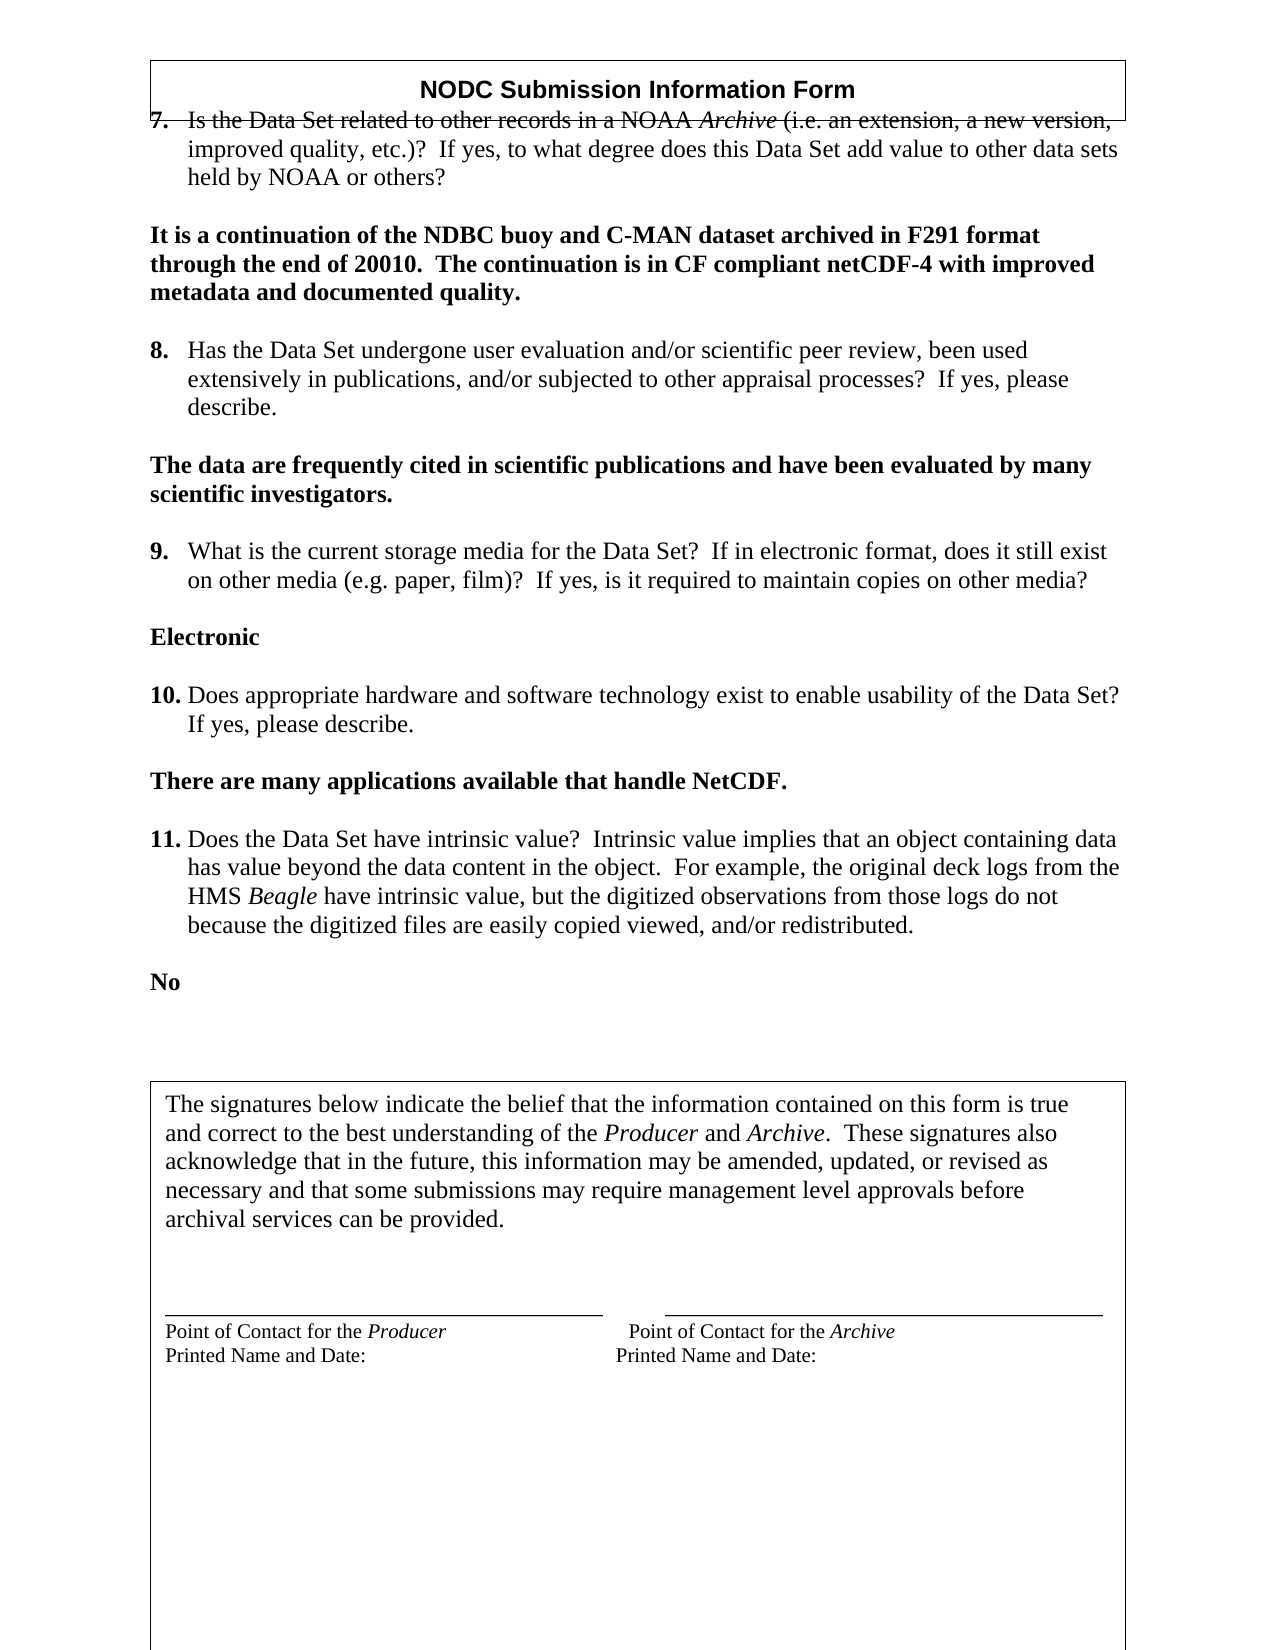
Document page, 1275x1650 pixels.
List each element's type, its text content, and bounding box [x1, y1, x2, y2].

text There are many applications available that handle NetCDF. [150, 766, 1125, 795]
list Is the Data Set related to other records in a NOAA Archive (i.e. an extension, a new version, improved quality, etc.)? If yes, to what degree does this Data Set add value to other data sets held by NOAA or others? [150, 105, 1125, 191]
text No [150, 967, 1125, 996]
text Electronic [150, 622, 1125, 651]
list Does the Data Set have intrinsic value? Intrinsic value implies that an object containing data has value beyond the data content in the object. For example, the original deck logs from the HMS Beagle have intrinsic value, but the digitized observations from those logs do not because the digitized files are easily copied viewed, and/or redistributed. [150, 824, 1125, 939]
list Does appropriate hardware and software technology exist to enable usability of the Data Set? If yes, please describe. [150, 680, 1125, 737]
list Has the Data Set undergone user evaluation and/or scientific peer review, been used extensively in publications, and/or subjected to other appraisal processes? If yes, please describe. [150, 335, 1125, 421]
text The data are frequently cited in scientific publications and have been evaluated by many scientific investigators. [150, 450, 1125, 507]
list What is the current storage media for the Data Set? If in electronic format, does it still exist on other media (e.g. paper, film)? If yes, is it required to maintain copies on other media? [150, 536, 1125, 594]
text It is a continuation of the NDBC buoy and C-MAN dataset archived in F291 format through the end of 20010. The continuation is in CF compliant netCDF-4 with improved metadata and documented quality. [150, 220, 1125, 306]
